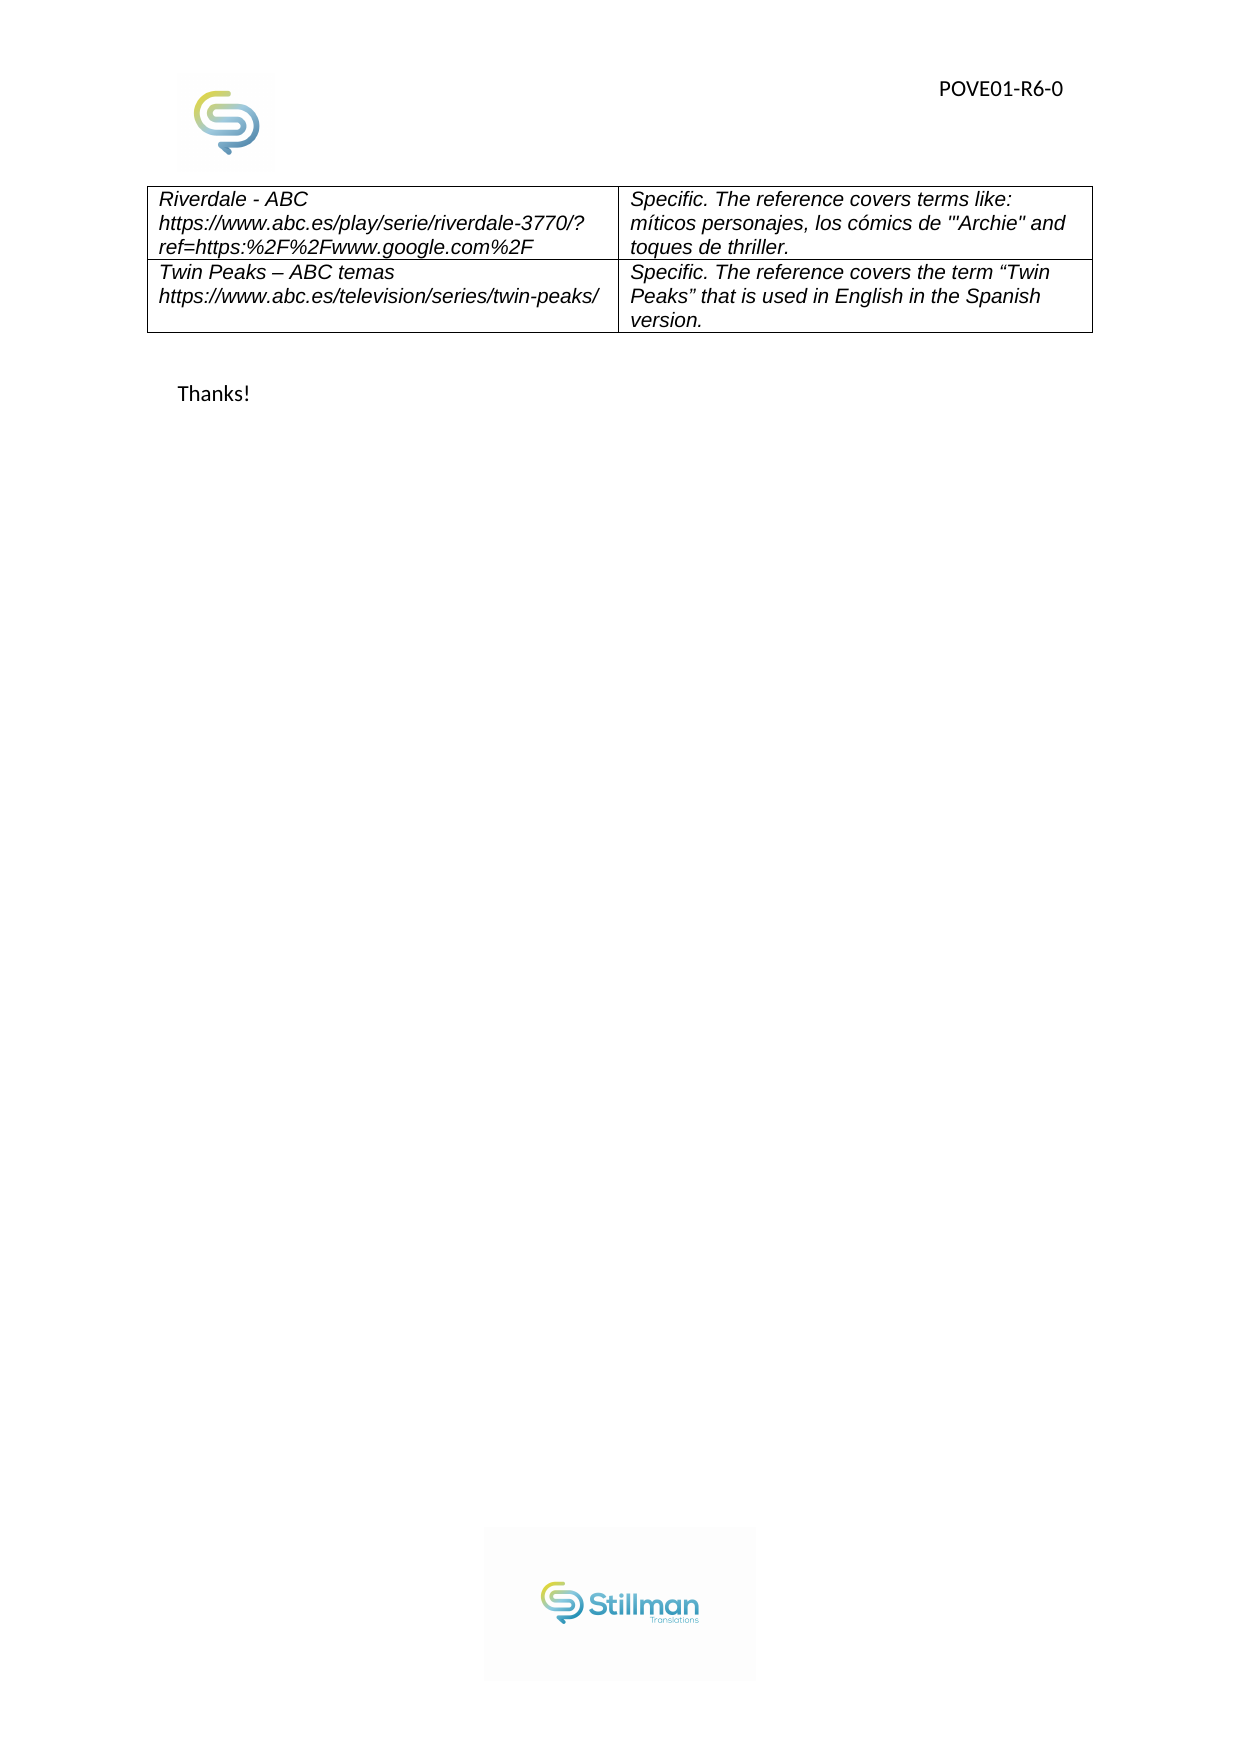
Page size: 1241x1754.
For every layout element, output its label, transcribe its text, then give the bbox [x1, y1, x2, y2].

text Thanks! [177, 379, 1063, 408]
table_cell Specific. The reference covers the term “Twin Peaks” that is used in English in the Spanish version. [619, 260, 1092, 332]
table_cell Riverdale - ABC https://www.abc.es/play/serie/riverdale-3770/?ref=https:%2F%2Fwww.google.com%2F [148, 187, 618, 259]
picture [483, 1527, 757, 1681]
table_cell Specific. The reference covers terms like: míticos personajes, los cómics de '"Archie" and toques de thriller. [619, 187, 1092, 259]
table_cell Twin Peaks – ABC temas https://www.abc.es/television/series/twin-peaks/ [148, 260, 618, 332]
picture [177, 73, 276, 172]
